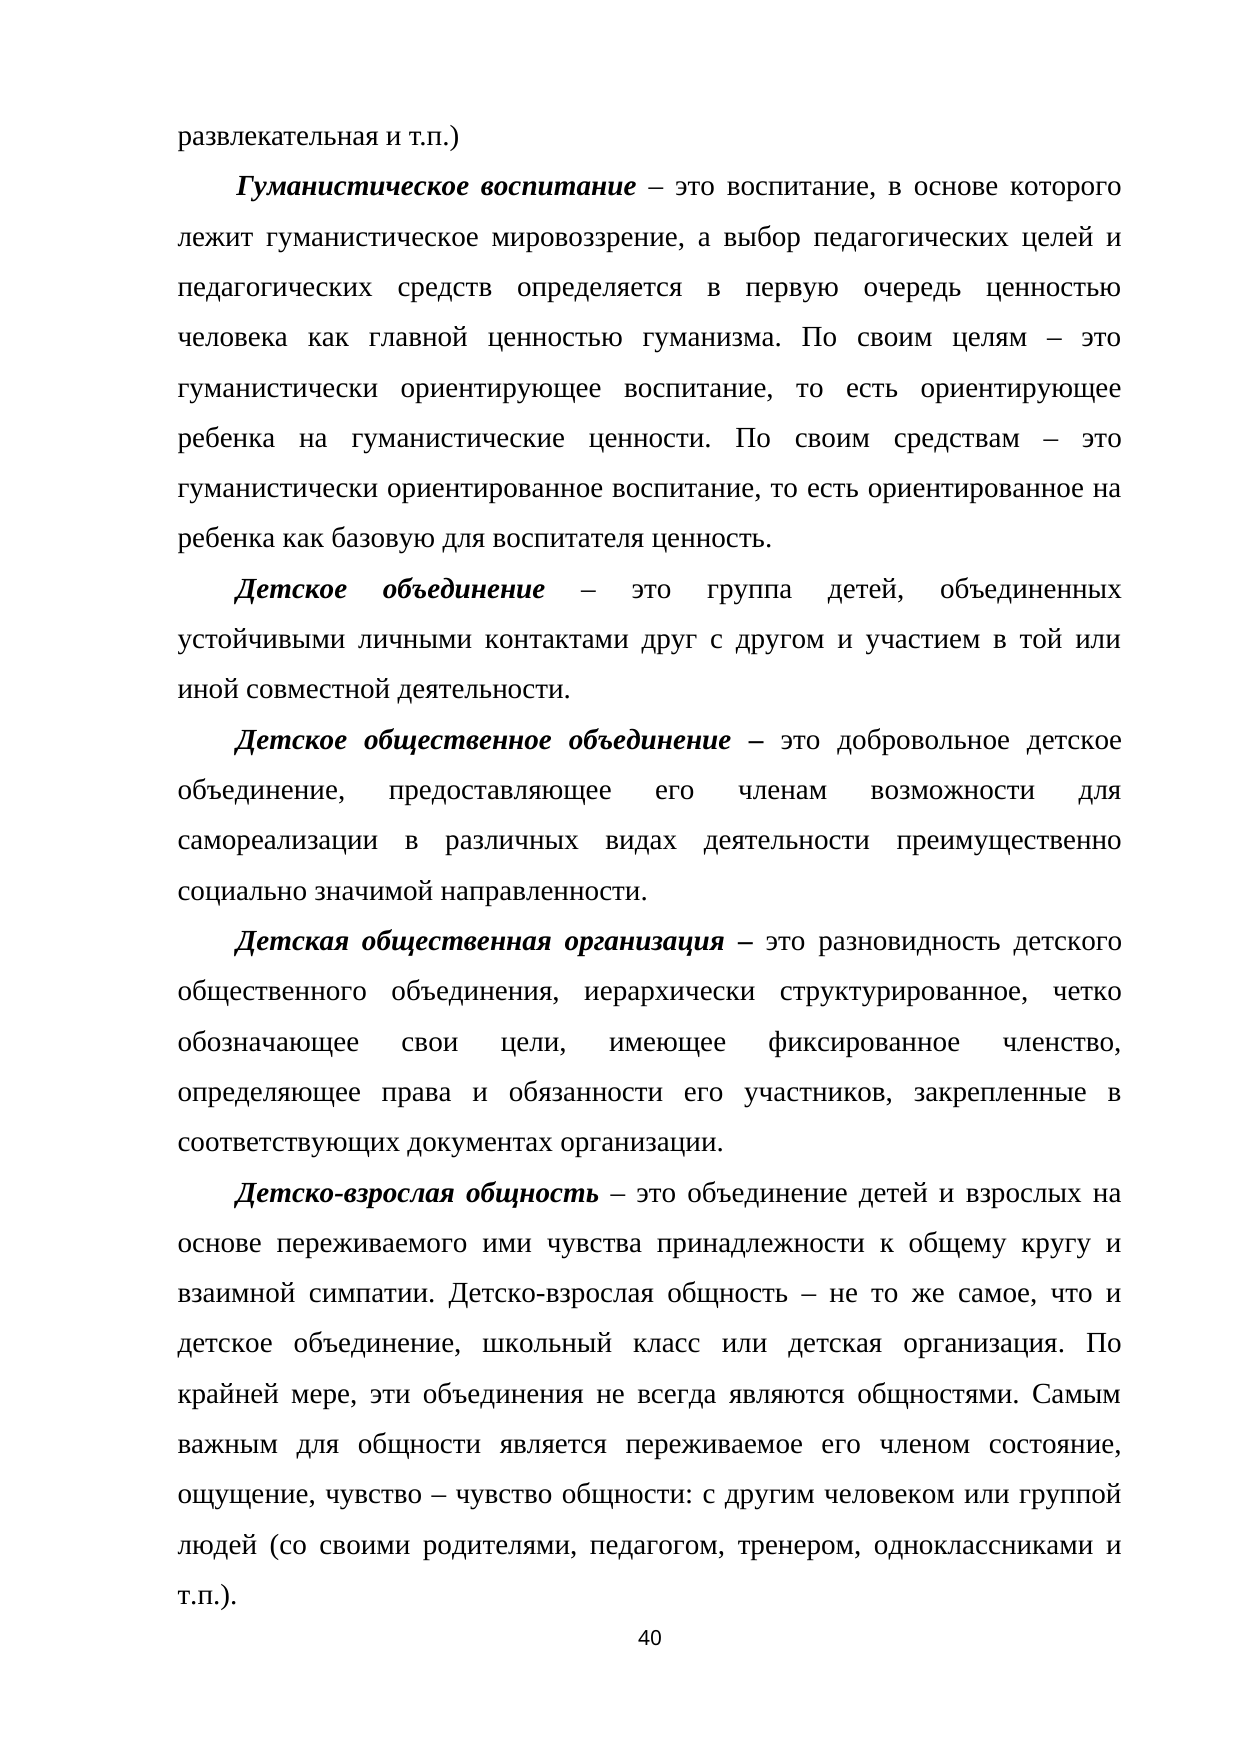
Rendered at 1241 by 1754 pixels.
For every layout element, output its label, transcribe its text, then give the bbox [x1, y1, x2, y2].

text Гуманистическое воспитание – это воспитание, в основе которого лежит гуманистическое мировоззрение, а выбор педагогических целей и педагогических средств определяется в первую очередь ценностью человека как главной ценностью гуманизма. По своим целям – это гуманистически ориентирующее воспитание, то есть ориентирующее ребенка на гуманистические ценности. По своим средствам – это гуманистически ориентированное воспитание, то есть ориентированное на ребенка как базовую для воспитателя ценность. [177, 168, 1122, 554]
text Детская общественная организация – это разновидность детского общественного объединения, иерархически структурированное, четко обозначающее свои цели, имеющее фиксированное членство, определяющее права и обязанности его участников, закрепленные в соответствующих документах организации. [177, 923, 1122, 1158]
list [177, 118, 1122, 152]
text Детское объединение – это группа детей, объединенных устойчивыми личными контактами друг с другом и участием в той или иной совместной деятельности. [177, 571, 1122, 705]
text Детско-взрослая общность – это объединение детей и взрослых на основе переживаемого ими чувства принадлежности к общему кругу и взаимной симпатии. Детско-взрослая общность – не то же самое, что и детское объединение, школьный класс или детская организация. По крайней мере, эти объединения не всегда являются общностями. Самым важным для общности является переживаемое его членом состояние, ощущение, чувство – чувство общности: с другим человеком или группой людей (со своими родителями, педагогом, тренером, одноклассниками и т.п.). [177, 1175, 1122, 1611]
text Детское общественное объединение – это добровольное детское объединение, предоставляющее его членам возможности для самореализации в различных видах деятельности преимущественно социально значимой направленности. [177, 722, 1122, 906]
